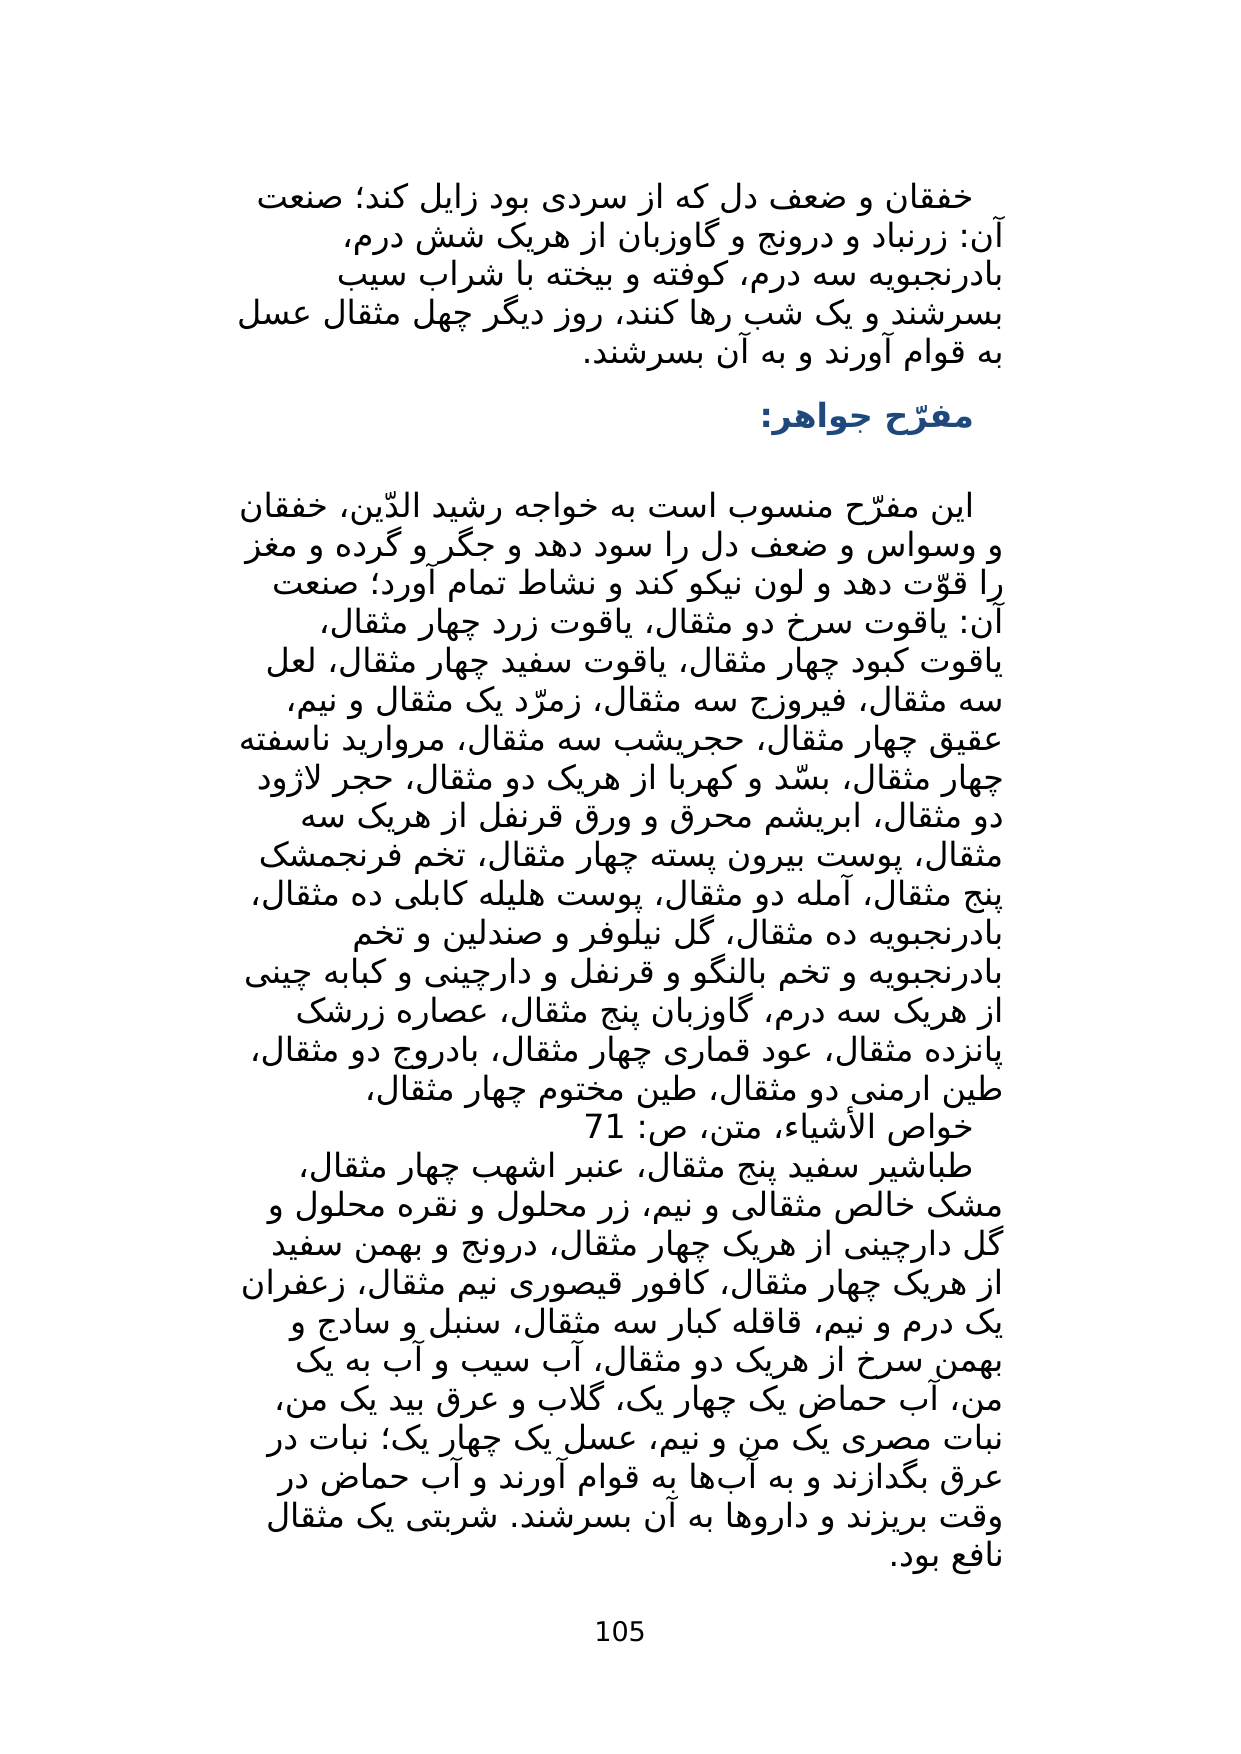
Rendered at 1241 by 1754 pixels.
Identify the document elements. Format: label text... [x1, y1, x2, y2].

subtitle مفرّح جواهر: [236, 396, 1004, 435]
text خواص الأشیاء، متن، ص: 71 [236, 1108, 1004, 1147]
text این مفرّح منسوب است به خواجه رشید الدّین، خفقان و وسواس و ضعف دل را سود دهد و جگر و گرده و مغز را قوّت دهد و لون نیکو کند و نشاط تمام آورد؛ صنعت آن: یاقوت سرخ دو مثقال، یاقوت زرد چهار مثقال، یاقوت کبود چهار مثقال، یاقوت سفید چهار مثقال، لعل سه مثقال، فیروزج سه مثقال، زمرّد یک مثقال و نیم، عقیق چهار مثقال، حجریشب سه مثقال، مروارید ناسفته چهار مثقال، بسّد و کهربا از هریک دو مثقال، حجر لاژود دو مثقال، ابریشم محرق و ورق قرنفل از هریک سه مثقال، پوست بیرون پسته چهار مثقال، تخم فرنجمشک پنج مثقال، آمله دو مثقال، پوست هلیله کابلی ده مثقال، بادرنجبویه ده مثقال، گل نیلوفر و صندلین و تخم بادرنجبویه و تخم بالنگو و قرنفل و دارچینی و کبابه چینی از هریک سه درم، گاوزبان پنج مثقال، عصاره زرشک پانزده مثقال، عود قماری چهار مثقال، بادروج دو مثقال، طین ارمنی دو مثقال، طین مختوم چهار مثقال، [236, 486, 1004, 1108]
text خفقان و ضعف دل که از سردی بود زایل کند؛ صنعت آن: زرنباد و درونج و گاوزبان از هریک شش درم، بادرنجبویه سه درم، کوفته و بیخته با شراب سیب بسرشند و یک شب رها کنند، روز دیگر چهل مثقال عسل به قوام آورند و به آن بسرشند. [236, 177, 1004, 371]
text طباشیر سفید پنج مثقال، عنبر اشهب چهار مثقال، مشک خالص مثقالی و نیم، زر محلول و نقره محلول و گل دارچینی از هریک چهار مثقال، درونج و بهمن سفید از هریک چهار مثقال، کافور قیصوری نیم مثقال، زعفران یک درم و نیم، قاقله کبار سه مثقال، سنبل و سادج و بهمن سرخ از هریک دو مثقال، آب سیب و آب به یک من، آب حماض یک چهار یک، گلاب و عرق بید یک من، نبات مصری یک من و نیم، عسل یک چهار یک؛ نبات در عرق بگدازند و به آب‌ها به قوام آورند و آب حماض در وقت بریزند و داروها به آن بسرشند. شربتی یک مثقال نافع بود. [236, 1147, 1004, 1574]
